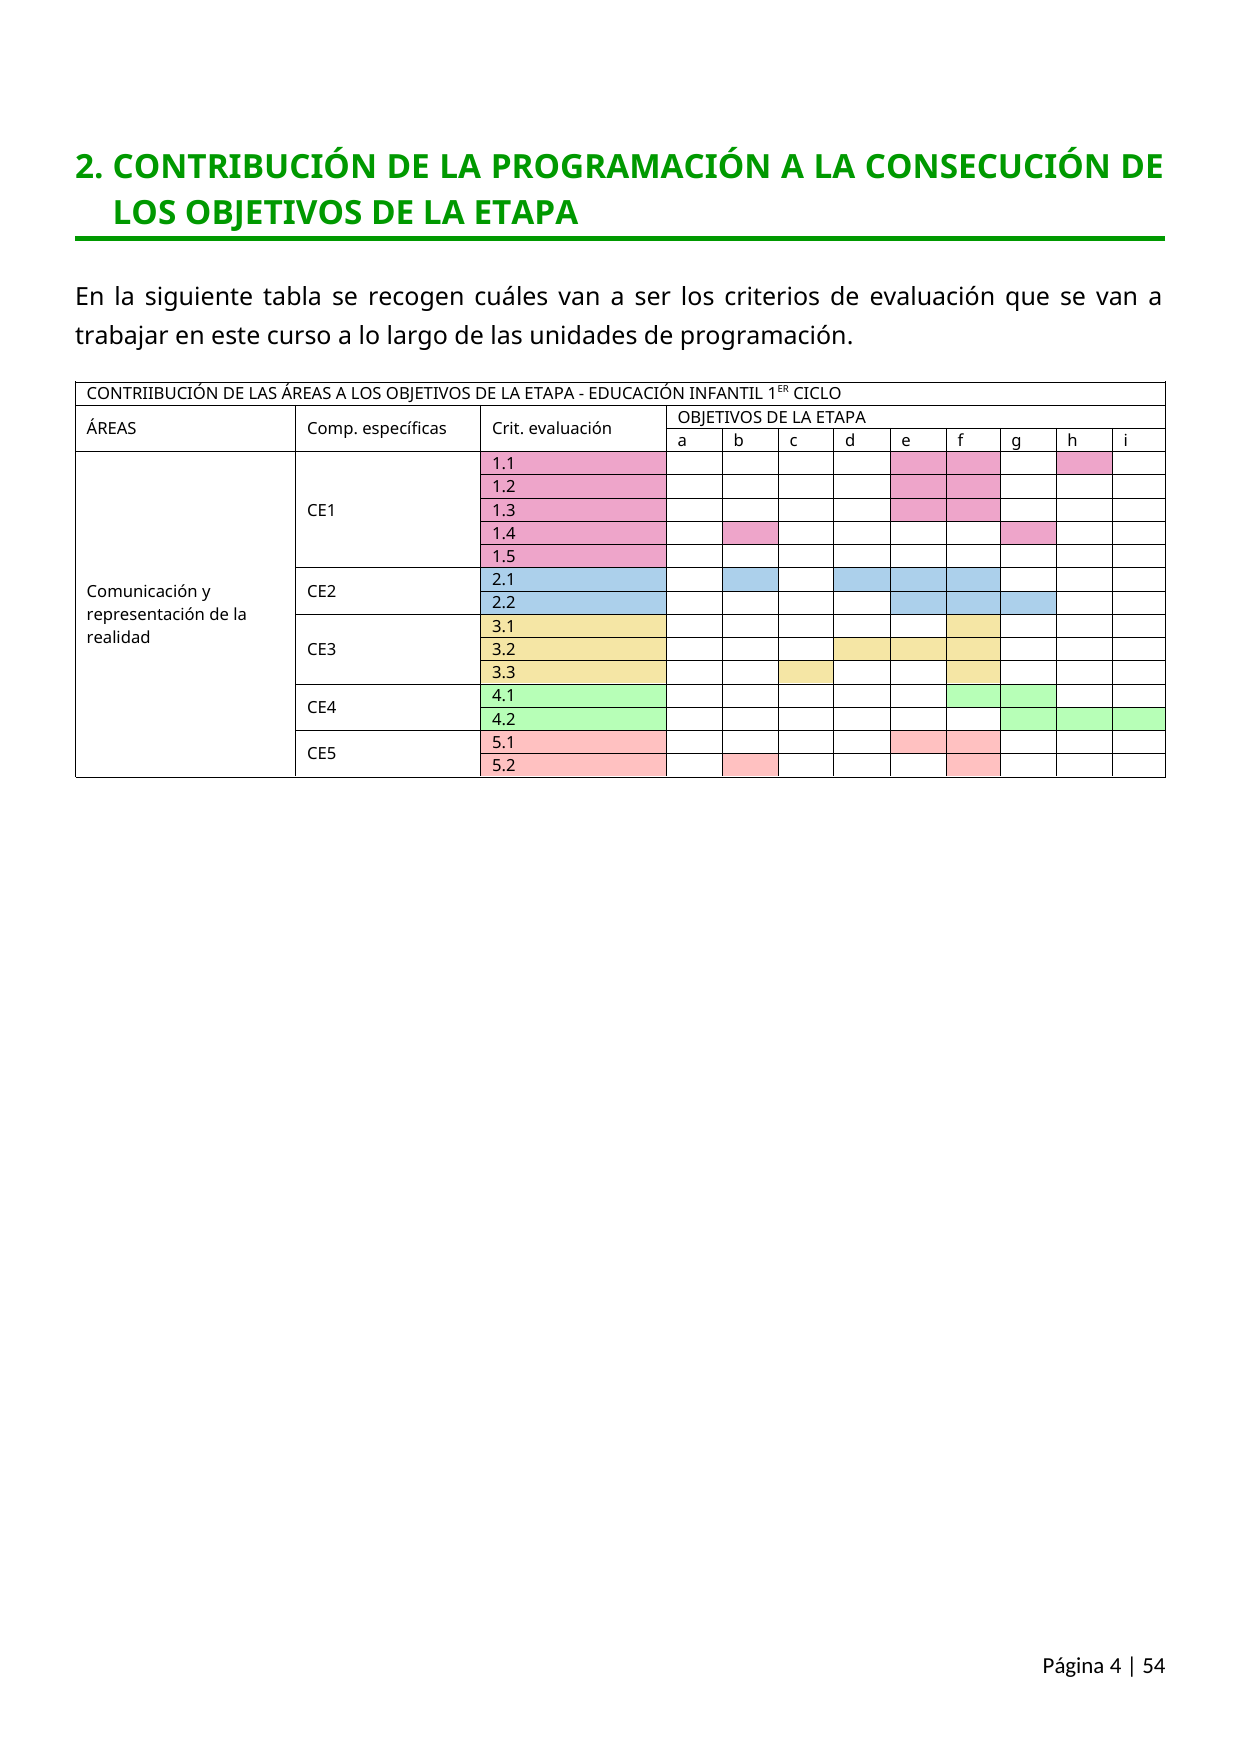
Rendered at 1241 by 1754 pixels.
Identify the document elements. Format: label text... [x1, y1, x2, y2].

table_cell [1001, 731, 1056, 753]
table_cell CE1 [296, 452, 480, 567]
table_cell [834, 522, 890, 544]
table_cell b [723, 429, 778, 451]
text En la siguiente tabla se recogen cuáles van a ser los criterios de evaluación que se van a trabajar en este curso a lo largo de las unidades de programación. [75, 278, 1165, 351]
table_cell [891, 615, 946, 637]
table_cell ÁREAS [76, 406, 295, 451]
table_cell [834, 568, 890, 591]
table_cell [779, 708, 833, 730]
table_cell a [667, 429, 722, 451]
table_cell [891, 708, 946, 730]
table_cell [834, 499, 890, 521]
table_cell [891, 685, 946, 707]
table_cell [667, 661, 722, 683]
table_cell CE5 [296, 731, 480, 776]
table_cell [723, 731, 778, 753]
table_cell [1113, 545, 1165, 567]
table_cell [667, 731, 722, 753]
table_cell [1057, 545, 1112, 567]
table_cell [667, 545, 722, 567]
table_cell [891, 499, 946, 521]
table_cell f [947, 429, 1000, 451]
table_cell [779, 685, 833, 707]
table_cell [1001, 475, 1056, 498]
table_cell [667, 685, 722, 707]
table_cell [667, 615, 722, 637]
table_cell CE3 [296, 615, 480, 683]
table_cell [779, 592, 833, 614]
table_cell [891, 638, 946, 660]
table_cell [834, 615, 890, 637]
subtitle CONTRIBUCIÓN DE LA PROGRAMACIÓN A LA CONSECUCIÓN DE LOS OBJETIVOS DE LA ETAPA [75, 143, 1165, 236]
table_cell [1001, 499, 1056, 521]
table_cell 1.2 [481, 475, 666, 498]
table_cell [779, 452, 833, 474]
table_cell [1113, 475, 1165, 498]
table_cell [1001, 568, 1056, 591]
table_cell [1057, 685, 1112, 707]
table_cell [1057, 522, 1112, 544]
table_cell g [1001, 429, 1056, 451]
table_cell [779, 499, 833, 521]
table_cell [723, 499, 778, 521]
table_cell [891, 522, 946, 544]
table_cell [947, 452, 1000, 474]
table_cell Comp. específicas [296, 406, 480, 451]
table_cell [779, 661, 833, 683]
table_cell [723, 615, 778, 637]
table_cell 3.3 [481, 661, 666, 683]
table_cell [1001, 592, 1056, 614]
table_cell [947, 731, 1000, 753]
table_cell [1113, 685, 1165, 707]
table_cell [947, 708, 1000, 730]
table_cell [947, 615, 1000, 637]
table_cell [723, 661, 778, 683]
table_cell [667, 522, 722, 544]
table_cell [834, 685, 890, 707]
table_cell [723, 754, 778, 776]
table_cell 1.4 [481, 522, 666, 544]
table_cell [779, 615, 833, 637]
table_cell [1057, 592, 1112, 614]
table_cell [1113, 661, 1165, 683]
table_cell [947, 661, 1000, 683]
table_cell [779, 522, 833, 544]
table_cell 5.2 [481, 754, 666, 776]
table_cell [1057, 731, 1112, 753]
table_cell [1113, 638, 1165, 660]
table_cell [667, 475, 722, 498]
table_cell [947, 685, 1000, 707]
table_cell [1113, 754, 1165, 776]
table_cell [723, 592, 778, 614]
table_cell [891, 475, 946, 498]
table_cell e [891, 429, 946, 451]
table_cell [891, 568, 946, 591]
table_cell 1.5 [481, 545, 666, 567]
table_cell [1057, 475, 1112, 498]
table_cell 5.1 [481, 731, 666, 753]
table_header CONTRIIBUCIÓN DE LAS ÁREAS A LOS OBJETIVOS DE LA ETAPA - EDUCACIÓN INFANTIL 1ER CICLO [76, 383, 1165, 405]
table_cell [779, 638, 833, 660]
table_cell [947, 522, 1000, 544]
table_cell [947, 545, 1000, 567]
table_cell [1057, 499, 1112, 521]
table_cell [834, 592, 890, 614]
table_cell [667, 568, 722, 591]
table_cell [947, 568, 1000, 591]
table_cell [1113, 592, 1165, 614]
table_cell [667, 499, 722, 521]
table_cell i [1113, 429, 1165, 451]
table_cell [891, 754, 946, 776]
table_cell 2.2 [481, 592, 666, 614]
table_cell [1001, 754, 1056, 776]
table_cell [947, 475, 1000, 498]
table_cell [1001, 638, 1056, 660]
table_cell 1.1 [481, 452, 666, 474]
table_cell [779, 568, 833, 591]
table_cell [723, 708, 778, 730]
table_cell [667, 708, 722, 730]
table_cell d [834, 429, 890, 451]
table_cell [834, 754, 890, 776]
table_cell 3.2 [481, 638, 666, 660]
table_cell [1001, 685, 1056, 707]
table_cell [723, 475, 778, 498]
table_cell [723, 638, 778, 660]
table_cell 3.1 [481, 615, 666, 637]
table_cell [1113, 499, 1165, 521]
table_cell [947, 754, 1000, 776]
table_cell [1057, 754, 1112, 776]
table_cell [891, 452, 946, 474]
table_cell [1113, 615, 1165, 637]
table_cell 4.2 [481, 708, 666, 730]
table_cell [834, 731, 890, 753]
table_cell [667, 754, 722, 776]
table_cell [779, 754, 833, 776]
table_cell CE4 [296, 685, 480, 730]
table_cell [834, 545, 890, 567]
table_cell [947, 499, 1000, 521]
table_cell [723, 452, 778, 474]
table_cell [834, 452, 890, 474]
table_cell [891, 592, 946, 614]
table_cell [1113, 568, 1165, 591]
table_cell h [1057, 429, 1112, 451]
table_cell 4.1 [481, 685, 666, 707]
table_cell [1001, 522, 1056, 544]
table_cell [1057, 615, 1112, 637]
table_cell [667, 638, 722, 660]
table_cell [667, 592, 722, 614]
table_cell CE2 [296, 568, 480, 614]
table_cell [1001, 661, 1056, 683]
table_cell [779, 475, 833, 498]
table_cell [1057, 661, 1112, 683]
table_cell Crit. evaluación [481, 406, 666, 451]
table_cell [891, 661, 946, 683]
table_cell Comunicación y representación de la realidad [76, 452, 295, 776]
table_cell [1001, 615, 1056, 637]
table_cell [891, 545, 946, 567]
table_cell [723, 685, 778, 707]
table_cell [723, 545, 778, 567]
table_cell [667, 452, 722, 474]
table_cell [834, 661, 890, 683]
table_cell c [779, 429, 833, 451]
table_cell [1057, 452, 1112, 474]
table_cell [891, 731, 946, 753]
table_cell [1001, 452, 1056, 474]
table_cell [723, 568, 778, 591]
table_cell [723, 522, 778, 544]
table_cell [834, 475, 890, 498]
table_cell [1057, 638, 1112, 660]
table_cell [1113, 731, 1165, 753]
table_cell [834, 708, 890, 730]
table_cell 2.1 [481, 568, 666, 591]
table_cell [779, 545, 833, 567]
table_cell [1113, 452, 1165, 474]
table_cell [834, 638, 890, 660]
table_cell [1001, 708, 1056, 730]
table_cell OBJETIVOS DE LA ETAPA [667, 406, 1165, 428]
table_cell [779, 731, 833, 753]
table_cell [1113, 522, 1165, 544]
table_cell [1057, 708, 1112, 730]
table_cell [1057, 568, 1112, 591]
table_cell [1001, 545, 1056, 567]
table_cell 1.3 [481, 499, 666, 521]
table_cell [947, 638, 1000, 660]
table_cell [1113, 708, 1165, 730]
table_cell [947, 592, 1000, 614]
